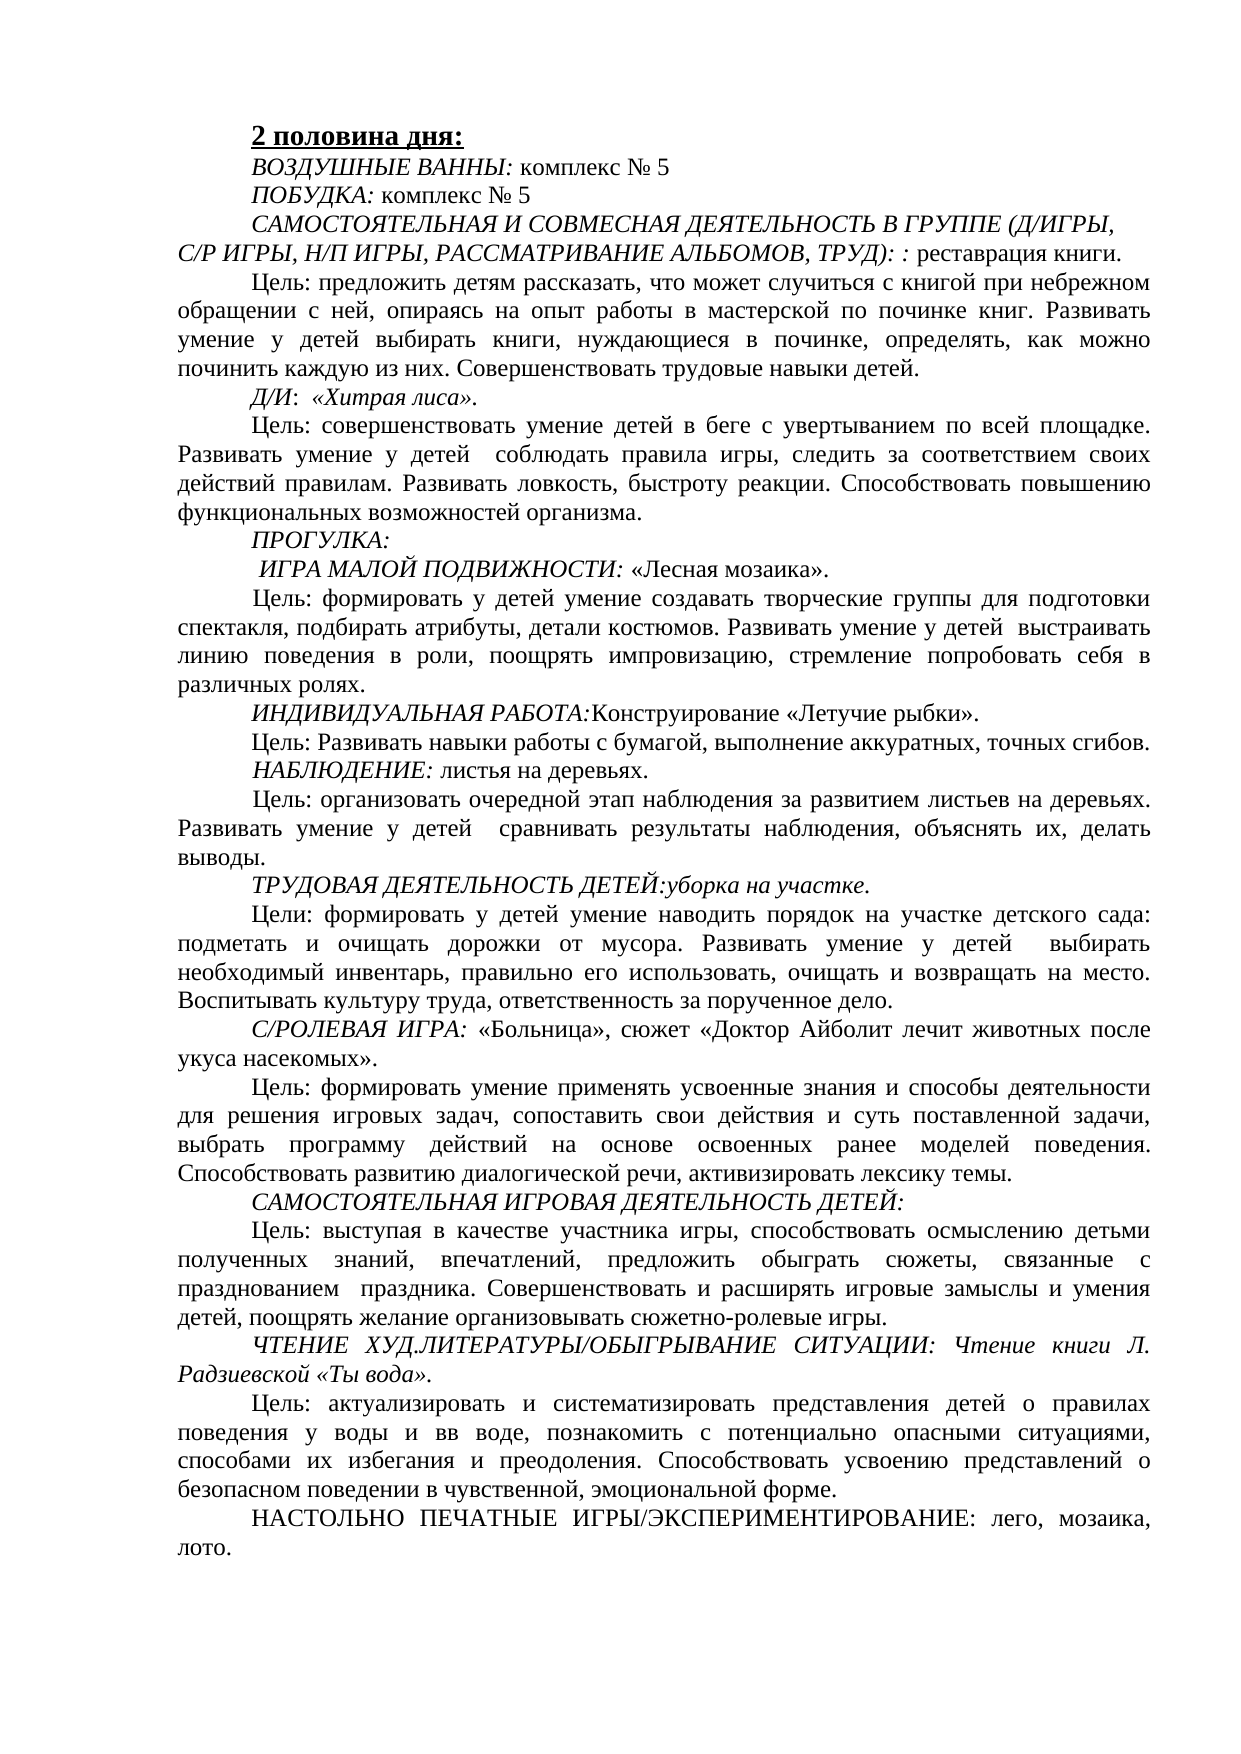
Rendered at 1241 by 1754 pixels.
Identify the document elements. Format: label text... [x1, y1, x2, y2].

text ПРОГУЛКА: [177, 525, 1152, 554]
text Цель: актуализировать и систематизировать представления детей о правилах поведения у воды и вв воде, познакомить с потенциально опасными ситуациями, способами их избегания и преодоления. Способствовать усвоению представлений о безопасном поведении в чувственной, эмоциональной форме. [177, 1388, 1152, 1503]
text ТРУДОВАЯ ДЕЯТЕЛЬНОСТЬ ДЕТЕЙ:уборка на участке. [177, 870, 1152, 899]
text САМОСТОЯТЕЛЬНАЯ ИГРОВАЯ ДЕЯТЕЛЬНОСТЬ ДЕТЕЙ: [177, 1187, 1152, 1215]
text САМОСТОЯТЕЛЬНАЯ И СОВМЕСНАЯ ДЕЯТЕЛЬНОСТЬ В ГРУППЕ (Д/ИГРЫ, С/Р ИГРЫ, Н/П ИГРЫ, РАССМАТРИВАНИЕ АЛЬБОМОВ, ТРУД): : реставрация книги. [177, 209, 1152, 267]
text Цель: формировать умение применять усвоенные знания и способы деятельности для решения игровых задач, сопоставить свои действия и суть поставленной задачи, выбрать программу действий на основе освоенных ранее моделей поведения. Способствовать развитию диалогической речи, активизировать лексику темы. [177, 1072, 1152, 1187]
text ИНДИВИДУАЛЬНАЯ РАБОТА:Конструирование «Летучие рыбки». [177, 698, 1152, 727]
text Д/И: «Хитрая лиса». [177, 382, 1152, 410]
text Цель: Развивать навыки работы с бумагой, выполнение аккуратных, точных сгибов. [177, 727, 1152, 755]
text Цель: организовать очередной этап наблюдения за развитием листьев на деревьях. Развивать умение у детей сравнивать результаты наблюдения, объяснять их, делать выводы. [177, 784, 1152, 870]
text С/РОЛЕВАЯ ИГРА: «Больница», сюжет «Доктор Айболит лечит животных после укуса насекомых». [177, 1014, 1152, 1072]
text ЧТЕНИЕ ХУД.ЛИТЕРАТУРЫ/ОБЫГРЫВАНИЕ СИТУАЦИИ: Чтение книги Л. Радзиевской «Ты вода». [177, 1330, 1152, 1388]
text НАСТОЛЬНО ПЕЧАТНЫЕ ИГРЫ/ЭКСПЕРИМЕНТИРОВАНИЕ: лего, мозаика, лото. [177, 1503, 1152, 1560]
text Цель: совершенствовать умение детей в беге с увертыванием по всей площадке. Развивать умение у детей соблюдать правила игры, следить за соответствием своих действий правилам. Развивать ловкость, быстроту реакции. Способствовать повышению функциональных возможностей организма. [177, 410, 1152, 525]
text ПОБУДКА: комплекс № 5 [177, 180, 1152, 209]
text НАБЛЮДЕНИЕ: листья на деревьях. [177, 755, 1152, 784]
text Цель: выступая в качестве участника игры, способствовать осмыслению детьми полученных знаний, впечатлений, предложить обыграть сюжеты, связанные с празднованием праздника. Совершенствовать и расширять игровые замыслы и умения детей, поощрять желание организовывать сюжетно-ролевые игры. [177, 1215, 1152, 1330]
text Цель: предложить детям рассказать, что может случиться с книгой при небрежном обращении с ней, опираясь на опыт работы в мастерской по починке книг. Развивать умение у детей выбирать книги, нуждающиеся в починке, определять, как можно починить каждую из них. Совершенствовать трудовые навыки детей. [177, 267, 1152, 382]
text Цели: формировать у детей умение наводить порядок на участке детского сада: подметать и очищать дорожки от мусора. Развивать умение у детей выбирать необходимый инвентарь, правильно его использовать, очищать и возвращать на место. Воспитывать культуру труда, ответственность за порученное дело. [177, 899, 1152, 1014]
text ВОЗДУШНЫЕ ВАННЫ: комплекс № 5 [177, 152, 1152, 180]
text Цель: формировать у детей умение создавать творческие группы для подготовки спектакля, подбирать атрибуты, детали костюмов. Развивать умение у детей выстраивать линию поведения в роли, поощрять импровизацию, стремление попробовать себя в различных ролях. [177, 583, 1152, 698]
text 2 половина дня: [177, 118, 1152, 152]
text ИГРА МАЛОЙ ПОДВИЖНОСТИ: «Лесная мозаика». [177, 554, 1152, 583]
